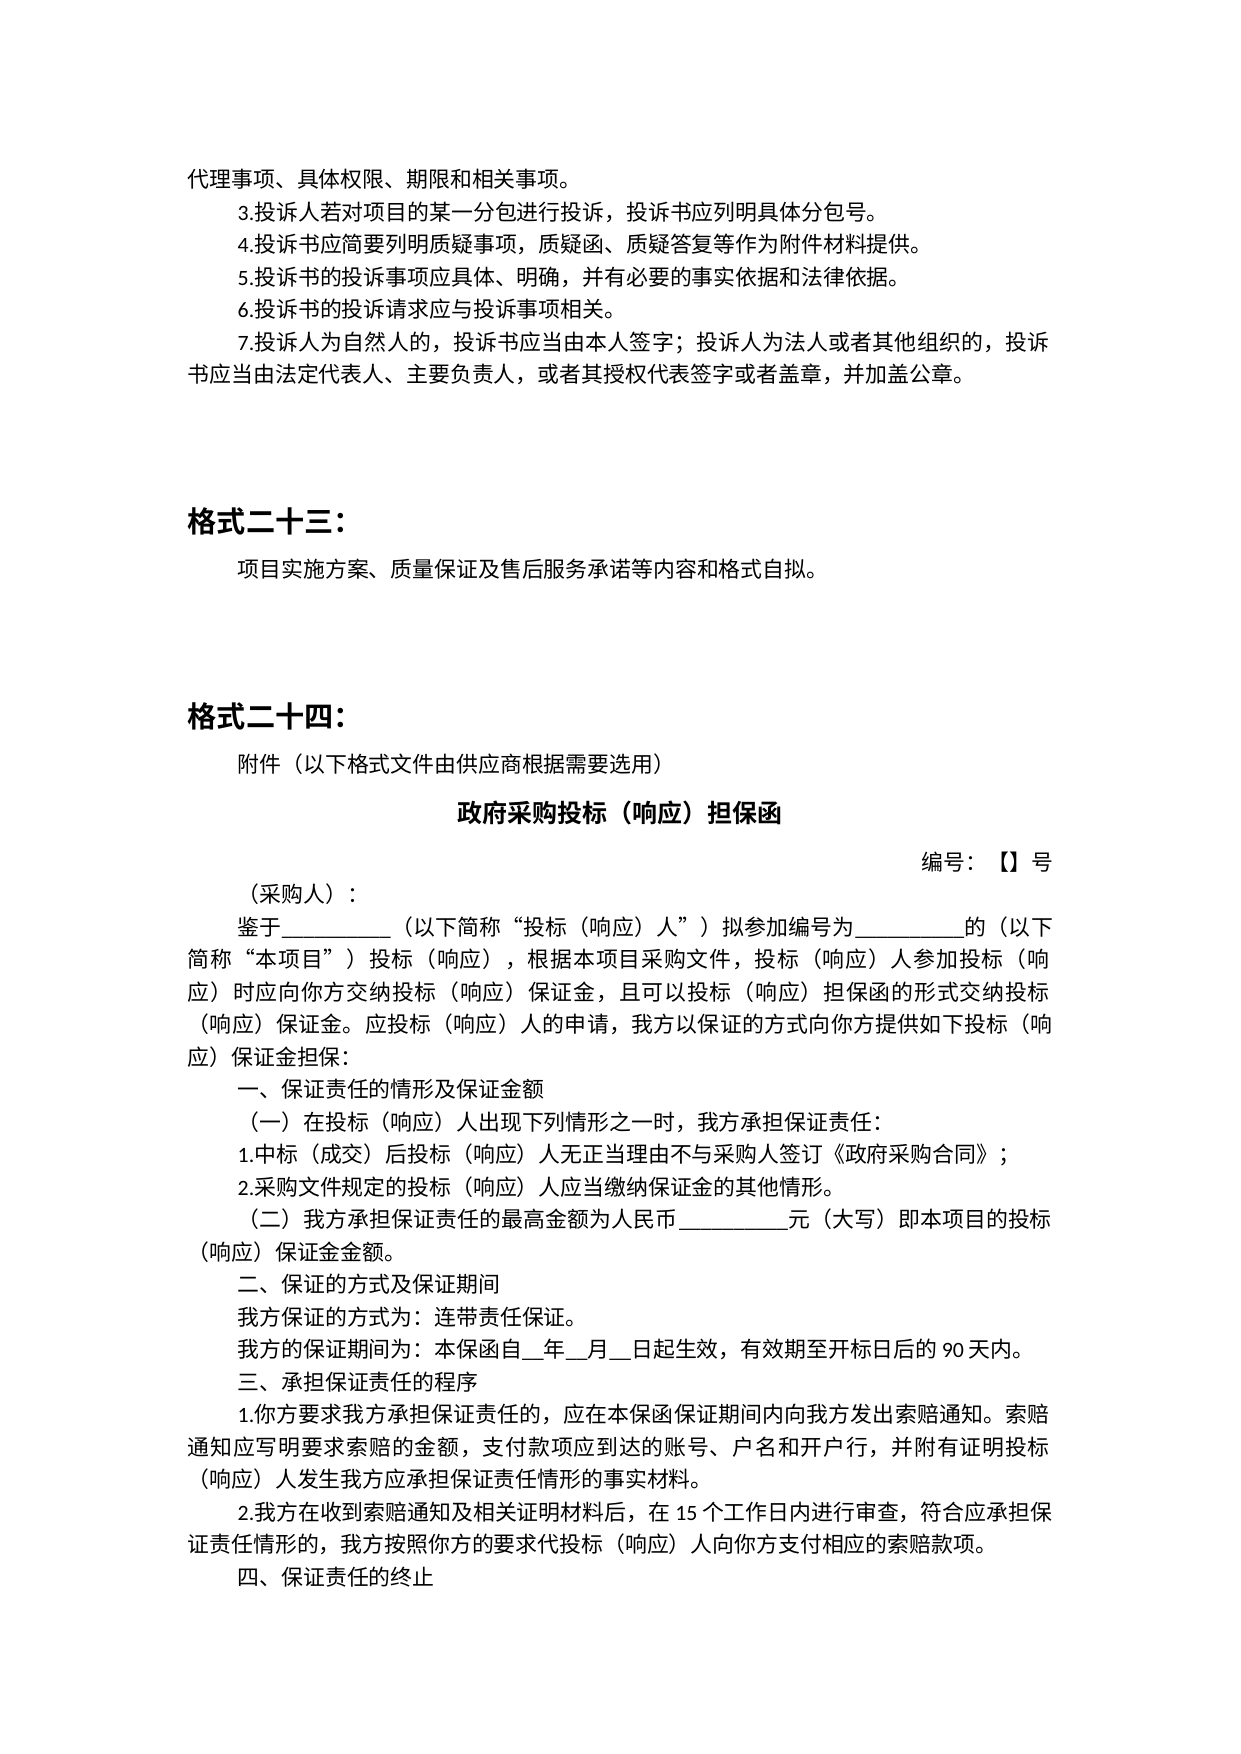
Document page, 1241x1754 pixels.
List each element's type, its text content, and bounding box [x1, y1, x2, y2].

text 格式二十四： [187, 682, 1053, 747]
text 2.我方在收到索赔通知及相关证明材料后，在15个工作日内进行审查，符合应承担保证责任情形的，我方按照你方的要求代投标（响应）人向你方支付相应的索赔款项。 [187, 1494, 1053, 1559]
text 编号：【】号 [187, 844, 1053, 877]
text 一、保证责任的情形及保证金额 [187, 1072, 1053, 1104]
text 格式二十三： [187, 487, 1053, 552]
text 附件（以下格式文件由供应商根据需要选用） [187, 747, 1053, 779]
text 我方保证的方式为：连带责任保证。 [187, 1299, 1053, 1332]
text 3.投诉人若对项目的某一分包进行投诉，投诉书应列明具体分包号。 [187, 194, 1053, 227]
text 我方的保证期间为：本保函自__年__月__日起生效，有效期至开标日后的90天内。 [187, 1332, 1053, 1364]
text 2.采购文件规定的投标（响应）人应当缴纳保证金的其他情形。 [187, 1169, 1053, 1202]
text 7.投诉人为自然人的，投诉书应当由本人签字；投诉人为法人或者其他组织的，投诉书应当由法定代表人、主要负责人，或者其授权代表签字或者盖章，并加盖公章。 [187, 324, 1053, 389]
text 1.你方要求我方承担保证责任的，应在本保函保证期间内向我方发出索赔通知。索赔通知应写明要求索赔的金额，支付款项应到达的账号、户名和开户行，并附有证明投标（响应）人发生我方应承担保证责任情形的事实材料。 [187, 1397, 1053, 1494]
text 4.投诉书应简要列明质疑事项，质疑函、质疑答复等作为附件材料提供。 [187, 227, 1053, 259]
text 鉴于__________（以下简称“投标（响应）人”）拟参加编号为__________的（以下简称“本项目”）投标（响应），根据本项目采购文件，投标（响应）人参加投标（响应）时应向你方交纳投标（响应）保证金，且可以投标（响应）担保函的形式交纳投标（响应）保证金。应投标（响应）人的申请，我方以保证的方式向你方提供如下投标（响应）保证金担保： [187, 909, 1053, 1072]
text （一）在投标（响应）人出现下列情形之一时，我方承担保证责任： [187, 1104, 1053, 1137]
text 三、承担保证责任的程序 [187, 1364, 1053, 1397]
text 二、保证的方式及保证期间 [187, 1267, 1053, 1299]
text 1.中标（成交）后投标（响应）人无正当理由不与采购人签订《政府采购合同》； [187, 1137, 1053, 1169]
text 6.投诉书的投诉请求应与投诉事项相关。 [187, 292, 1053, 324]
text （二）我方承担保证责任的最高金额为人民币__________元（大写）即本项目的投标（响应）保证金金额。 [187, 1202, 1053, 1267]
text 5.投诉书的投诉事项应具体、明确，并有必要的事实依据和法律依据。 [187, 259, 1053, 292]
text 政府采购投标（响应）担保函 [187, 779, 1053, 844]
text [187, 162, 1053, 194]
text 项目实施方案、质量保证及售后服务承诺等内容和格式自拟。 [187, 552, 1053, 584]
text （采购人）： [187, 877, 1053, 909]
text 四、保证责任的终止 [187, 1559, 1053, 1592]
